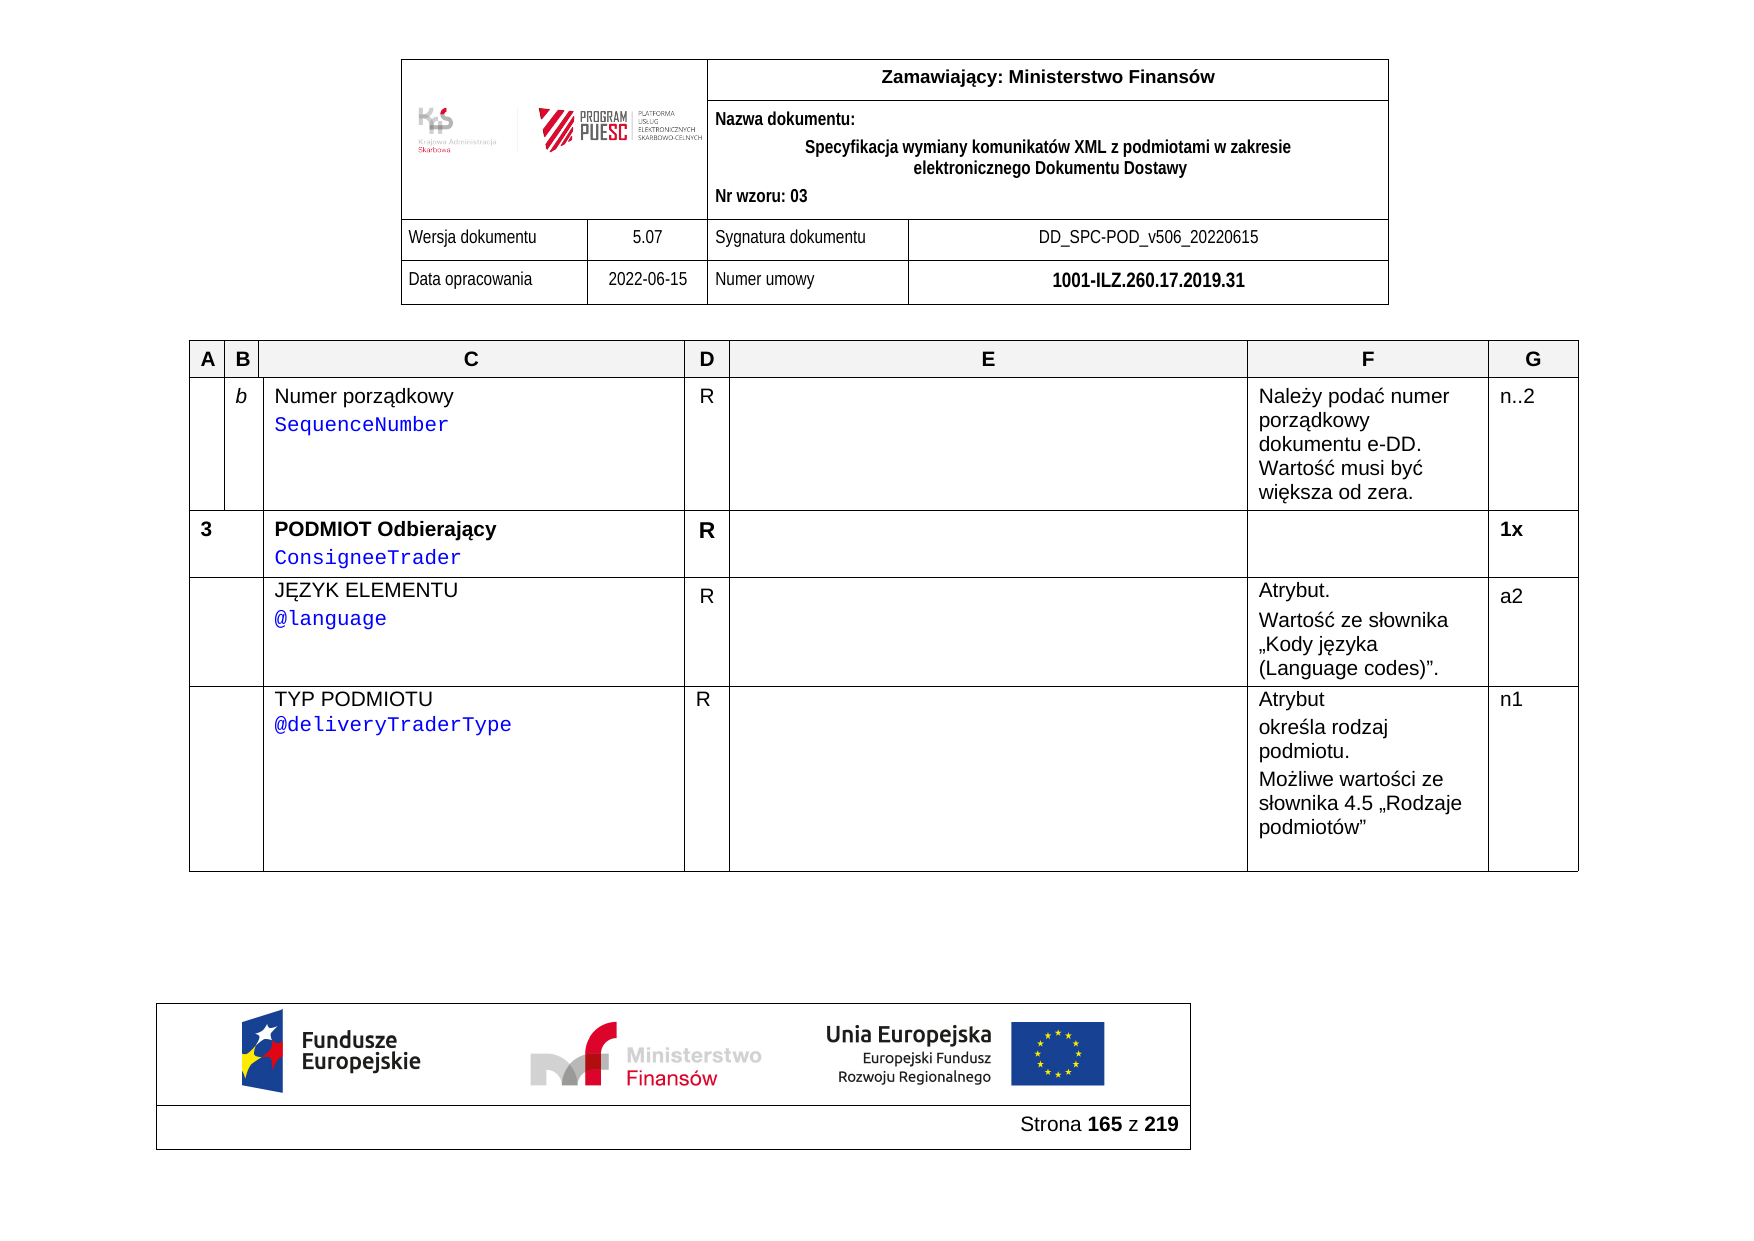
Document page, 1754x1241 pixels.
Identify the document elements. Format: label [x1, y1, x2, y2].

picture [408, 97, 702, 163]
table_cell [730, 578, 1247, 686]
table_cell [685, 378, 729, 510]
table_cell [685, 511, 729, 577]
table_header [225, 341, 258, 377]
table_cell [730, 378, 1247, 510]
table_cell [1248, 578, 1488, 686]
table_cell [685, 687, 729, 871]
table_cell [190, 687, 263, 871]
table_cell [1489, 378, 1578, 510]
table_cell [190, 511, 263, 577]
picture [242, 1009, 1105, 1093]
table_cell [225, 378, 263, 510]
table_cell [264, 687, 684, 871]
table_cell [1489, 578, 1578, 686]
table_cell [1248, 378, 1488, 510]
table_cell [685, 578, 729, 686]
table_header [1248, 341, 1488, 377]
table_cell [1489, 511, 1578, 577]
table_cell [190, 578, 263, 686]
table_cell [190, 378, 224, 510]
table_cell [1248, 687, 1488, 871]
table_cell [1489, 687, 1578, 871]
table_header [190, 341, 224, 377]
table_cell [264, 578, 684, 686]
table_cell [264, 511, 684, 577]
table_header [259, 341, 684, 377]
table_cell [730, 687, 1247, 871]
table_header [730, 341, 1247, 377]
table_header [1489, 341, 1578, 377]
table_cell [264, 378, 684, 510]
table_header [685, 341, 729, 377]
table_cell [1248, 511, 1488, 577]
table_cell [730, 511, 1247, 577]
